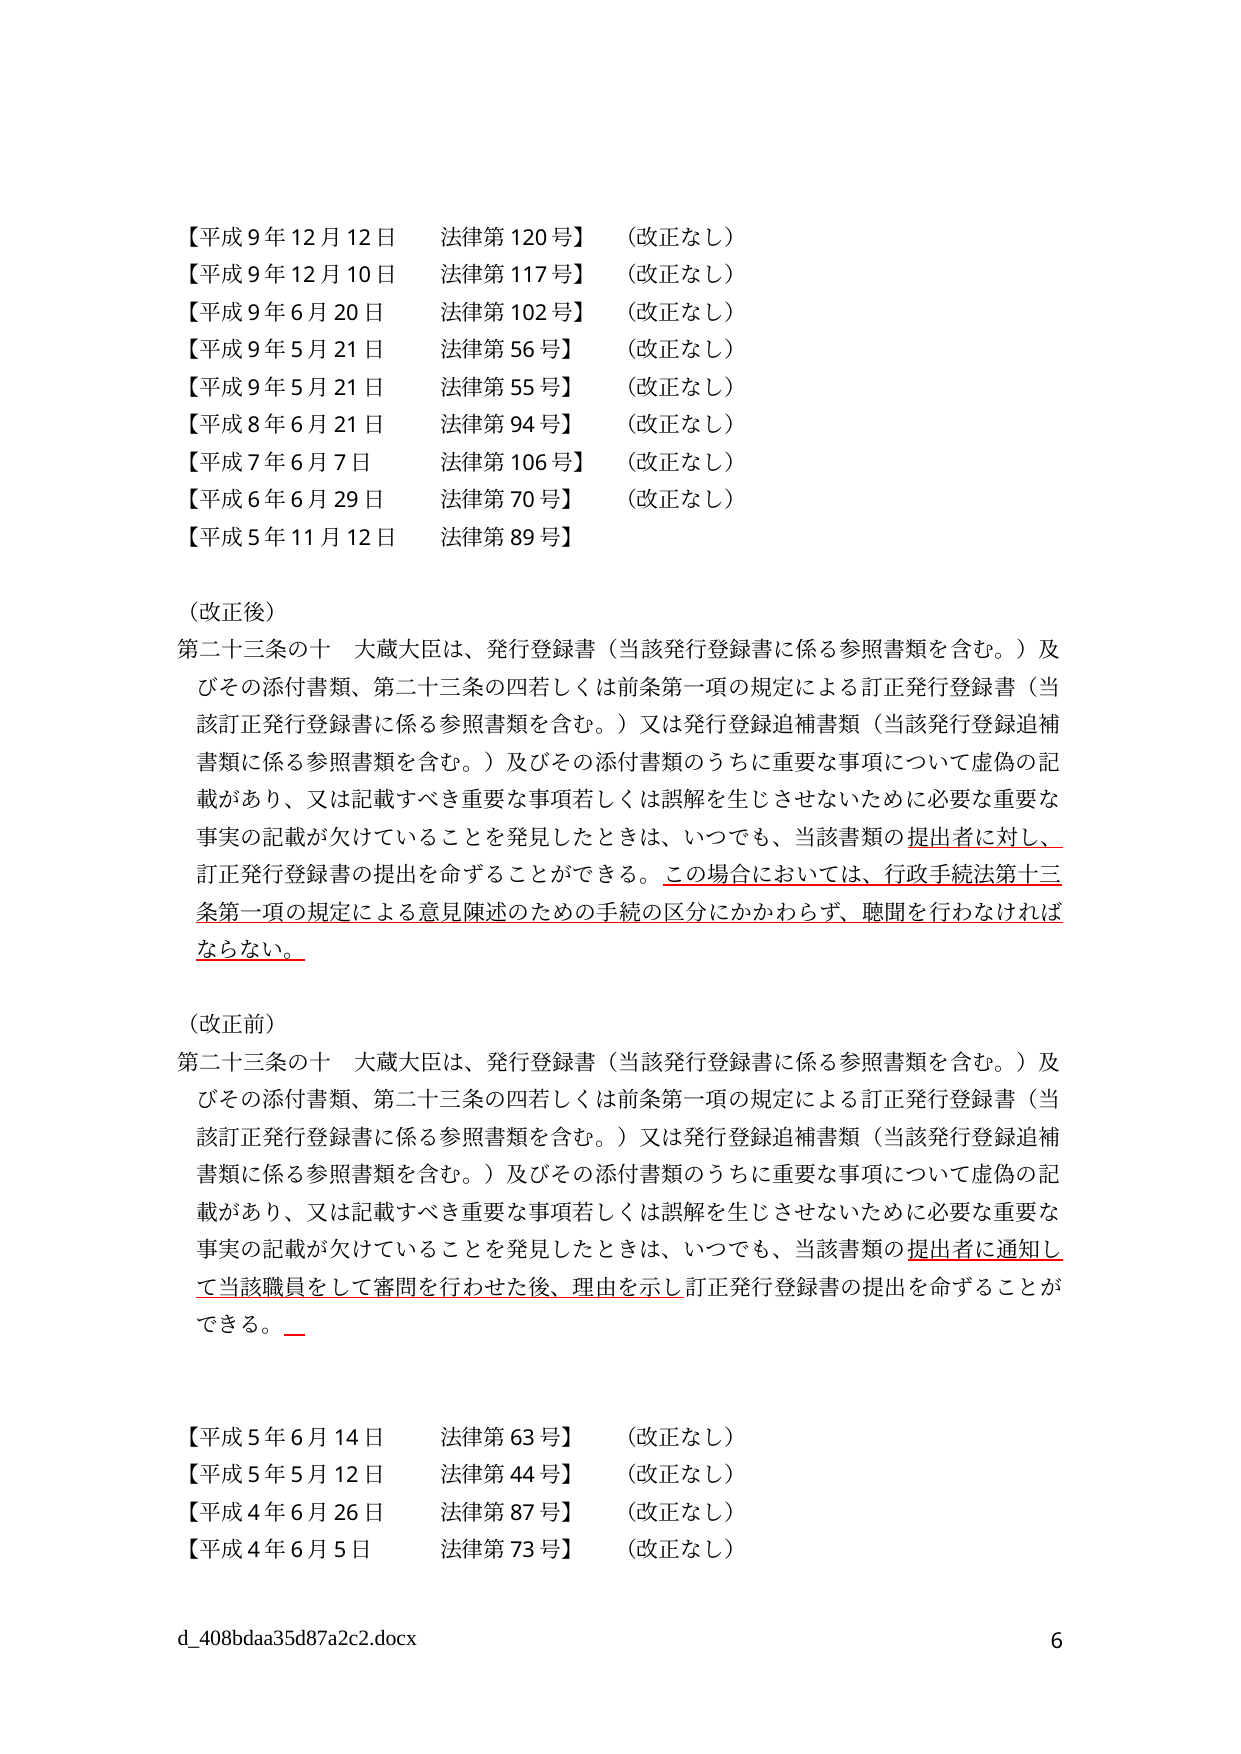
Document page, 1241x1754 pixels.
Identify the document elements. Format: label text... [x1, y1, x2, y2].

text 【平成9年5月21日 法律第55号】 （改正なし） [177, 367, 1063, 404]
text 【平成7年6月7日 法律第106号】 （改正なし） [177, 442, 1063, 479]
text （改正前） [177, 1004, 1063, 1042]
text 【平成4年6月26日 法律第87号】 （改正なし） [177, 1492, 1063, 1529]
text 【平成9年12月12日 法律第120号】 （改正なし） [177, 217, 1063, 254]
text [177, 1042, 1063, 1342]
text 【平成5年6月14日 法律第63号】 （改正なし） [177, 1417, 1063, 1454]
text 【平成5年11月12日 法律第89号】 [177, 517, 1063, 554]
text （改正後） [177, 592, 1063, 629]
text 【平成9年12月10日 法律第117号】 （改正なし） [177, 254, 1063, 292]
text 【平成5年5月12日 法律第44号】 （改正なし） [177, 1454, 1063, 1492]
text 第二十三条の十 大蔵大臣は、発行登録書（当該発行登録書に係る参照書類を含む。）及びその添付書類、第二十三条の四若しくは前条第一項の規定による訂正発行登録書（当該訂正発行登録書に係る参照書類を含む。）又は発行登録追補書類（当該発行登録追補書類に係る参照書類を含む。）及びその添付書類のうちに重要な事項について虚偽の記載があり、又は記載すべき重要な事項若しくは誤解を生じさせないために必要な重要な事実の記載が欠けていることを発見したときは、いつでも、当該書類の提出者に対し、訂正発行登録書の提出を命ずることができる。この場合においては、行政手続法第十三条第一項の規定による意見陳述のための手続の区分にかかわらず、聴聞を行わなければならない。 [177, 629, 1063, 967]
text 【平成9年6月20日 法律第102号】 （改正なし） [177, 292, 1063, 329]
text 【平成8年6月21日 法律第94号】 （改正なし） [177, 404, 1063, 442]
text 【平成9年5月21日 法律第56号】 （改正なし） [177, 329, 1063, 367]
text 【平成4年6月5日 法律第73号】 （改正なし） [177, 1529, 1063, 1567]
text 【平成6年6月29日 法律第70号】 （改正なし） [177, 479, 1063, 517]
